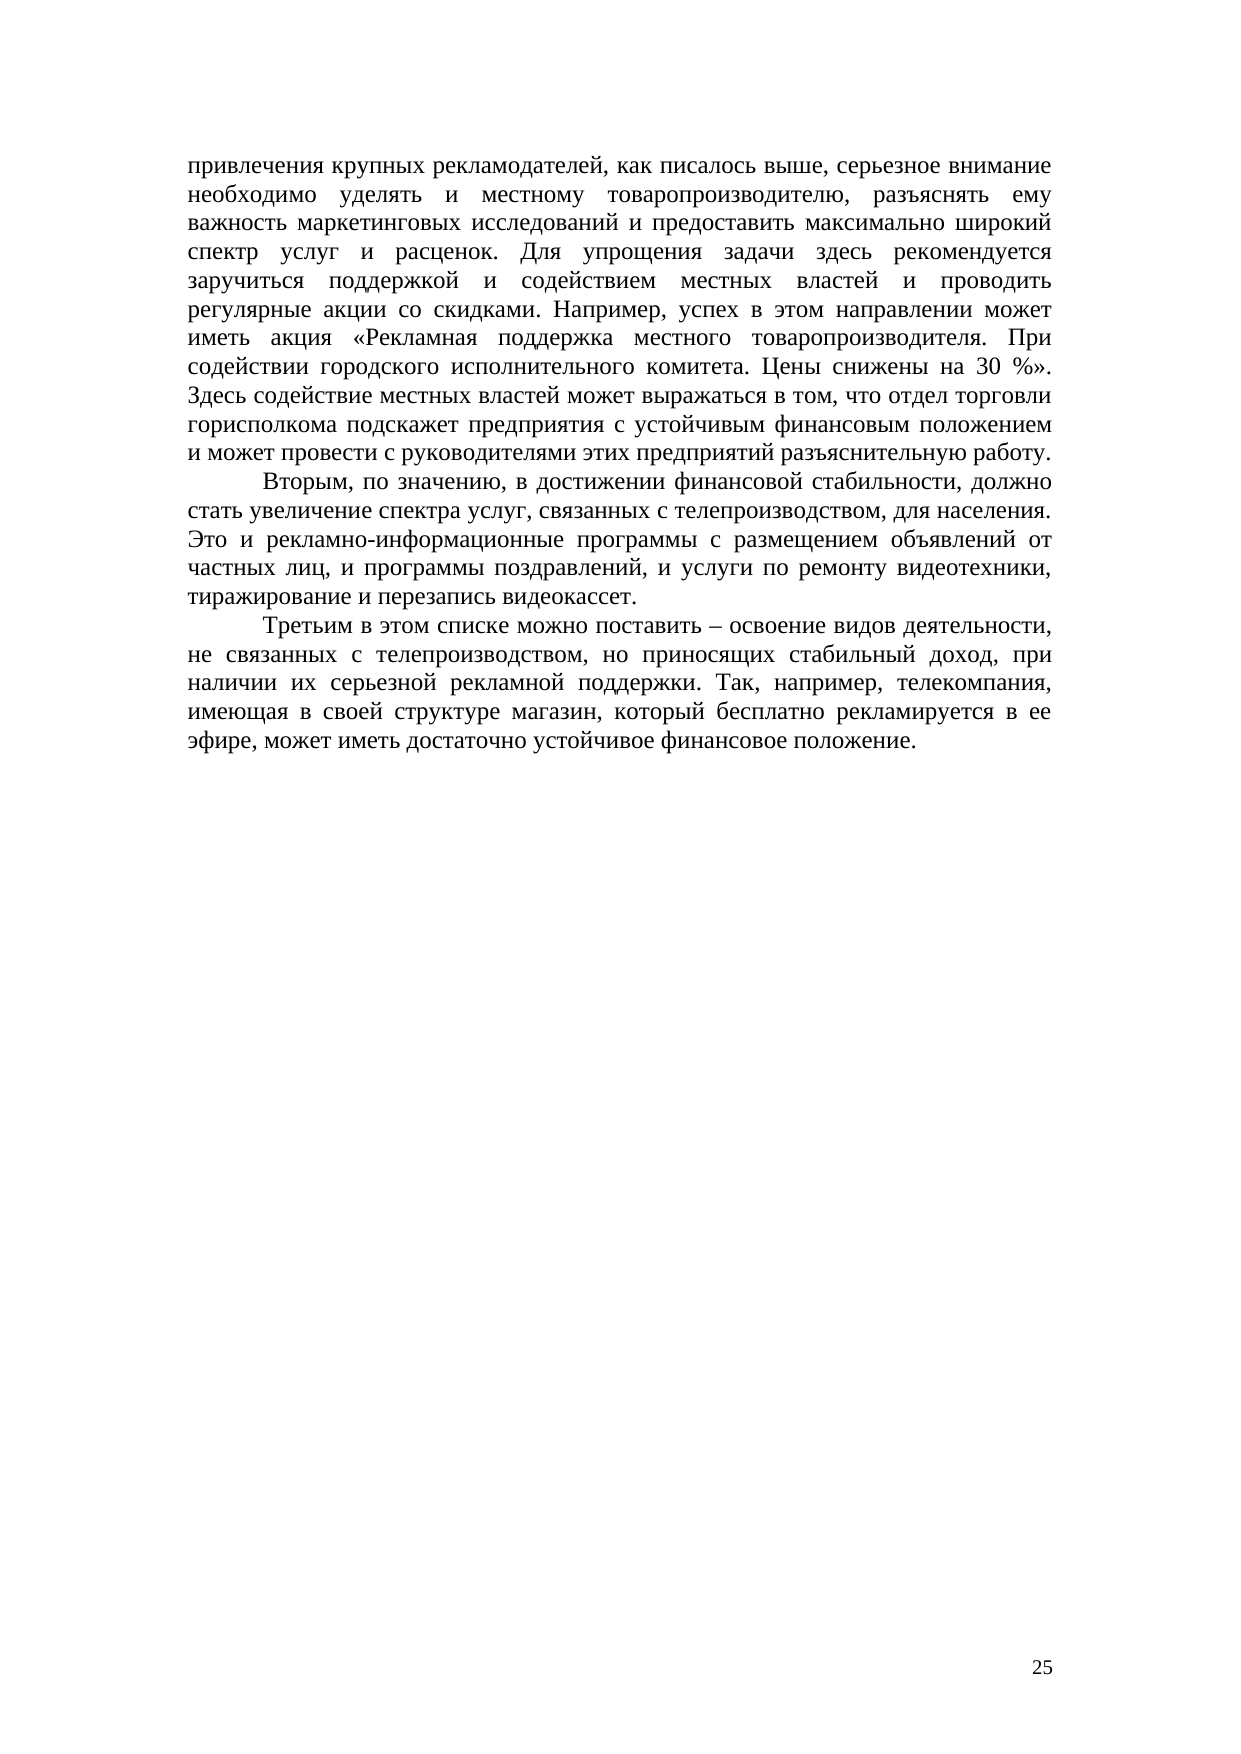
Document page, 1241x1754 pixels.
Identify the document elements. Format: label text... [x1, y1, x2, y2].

text Вторым, по значению, в достижении финансовой стабильности, должно стать увеличение спектра услуг, связанных с телепроизводством, для населения. Это и рекламно-информационные программы с размещением объявлений от частных лиц, и программы поздравлений, и услуги по ремонту видеотехники, тиражирование и перезапись видеокассет. [187, 466, 1053, 610]
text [187, 150, 1053, 466]
text Третьим в этом списке можно поставить – освоение видов деятельности, не связанных с телепроизводством, но приносящих стабильный доход, при наличии их серьезной рекламной поддержки. Так, например, телекомпания, имеющая в своей структуре магазин, который бесплатно рекламируется в ее эфире, может иметь достаточно устойчивое финансовое положение. [187, 610, 1053, 754]
